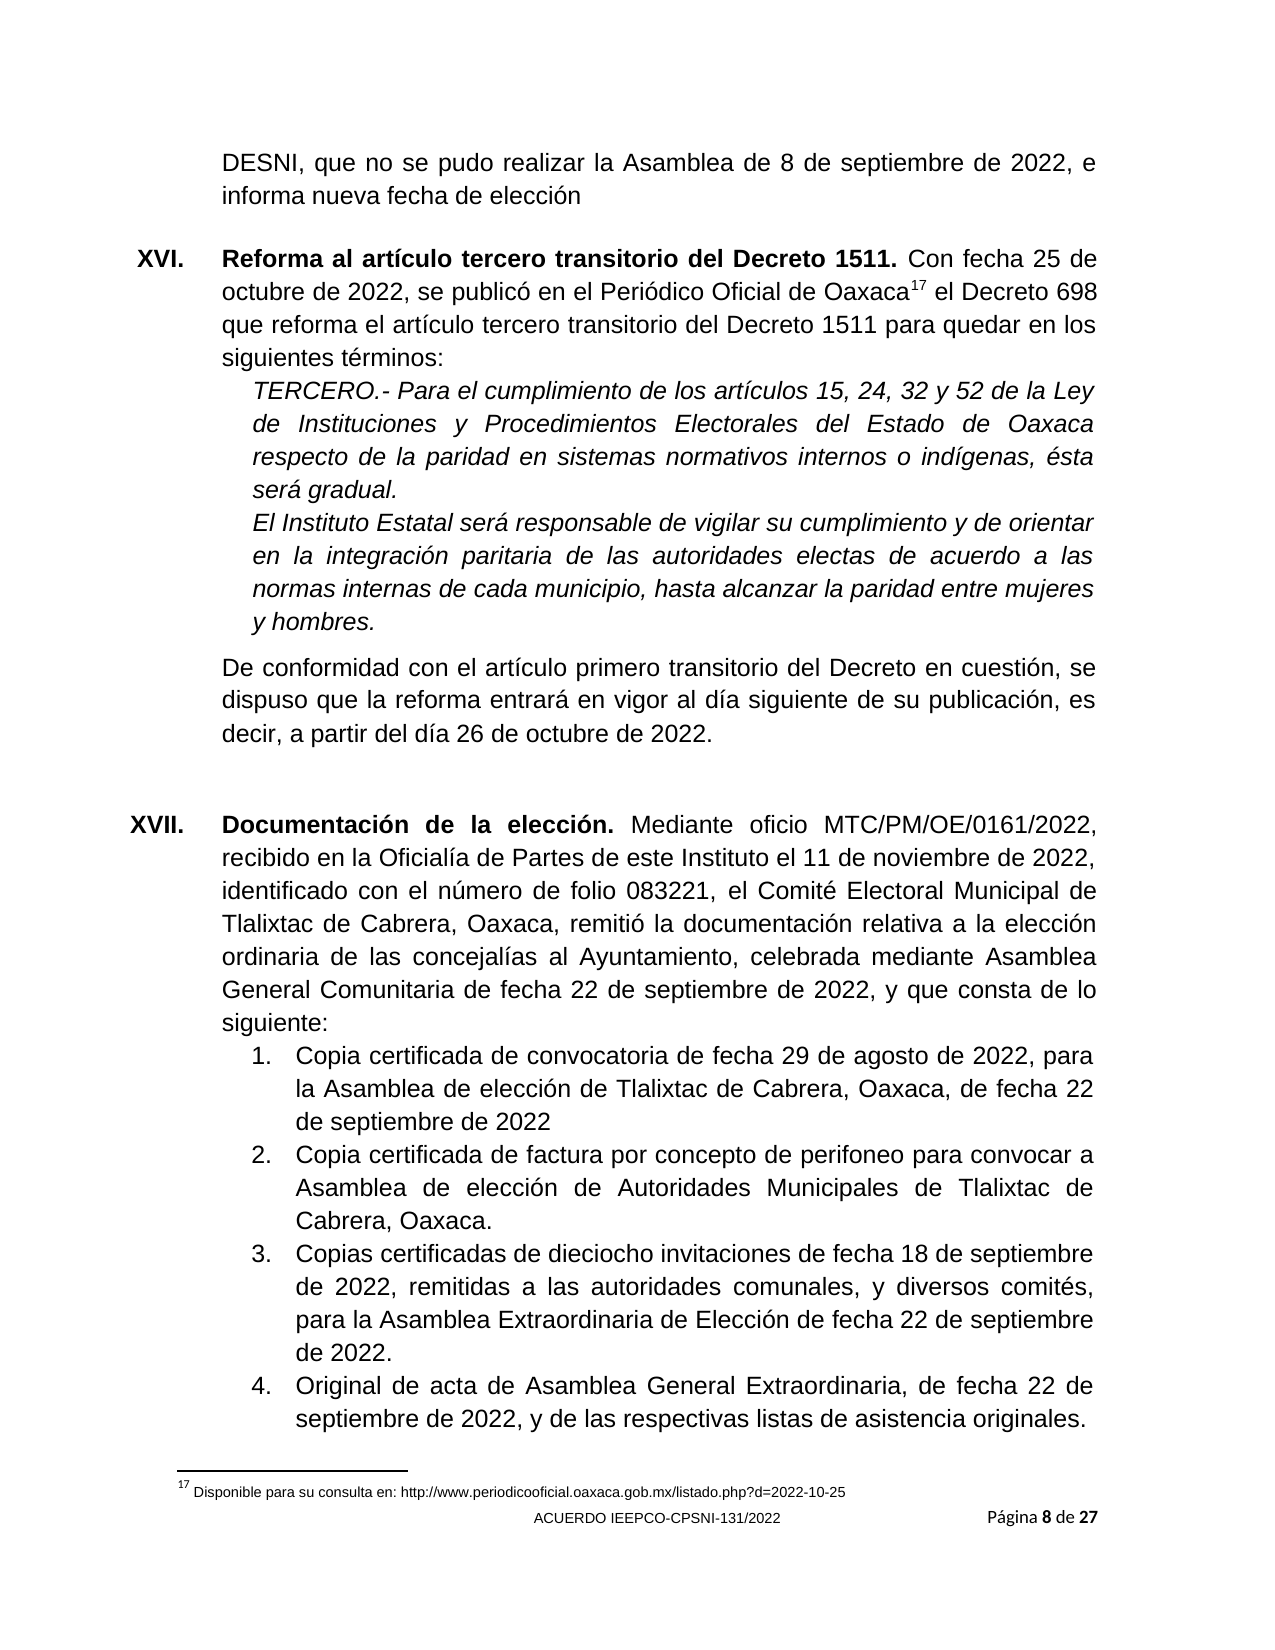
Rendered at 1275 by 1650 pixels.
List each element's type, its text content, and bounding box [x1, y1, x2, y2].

list Original de acta de Asamblea General Extraordinaria, de fecha 22 de septiembre de 2022, y de las respectivas listas de asistencia originales. [251, 1371, 1095, 1433]
list Copia certificada de convocatoria de fecha 29 de agosto de 2022, para la Asamblea de elección de Tlalixtac de Cabrera, Oaxaca, de fecha 22 de septiembre de 2022 [251, 1041, 1095, 1136]
list Copia certificada de factura por concepto de perifoneo para convocar a Asamblea de elección de Autoridades Municipales de Tlalixtac de Cabrera, Oaxaca. [251, 1140, 1095, 1234]
list El Instituto Estatal será responsable de vigilar su cumplimiento y de orientar en la integración paritaria de las autoridades electas de acuerdo a las normas internas de cada municipio, hasta alcanzar la paridad entre mujeres y hombres. [252, 508, 1098, 636]
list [176, 148, 1098, 209]
list Reforma al artículo tercero transitorio del Decreto 1511. Con fecha 25 de octubre de 2022, se publicó en el Periódico Oficial de Oaxaca el Decreto 698 que reforma el artículo tercero transitorio del Decreto 1511 para quedar en los siguientes términos: [184, 244, 1098, 372]
list TERCERO.- Para el cumplimiento de los artículos 15, 24, 32 y 52 de la Ley de Instituciones y Procedimientos Electorales del Estado de Oaxaca respecto de la paridad en sistemas normativos internos o indígenas, ésta será gradual. [252, 376, 1098, 504]
list Documentación de la elección. Mediante oficio MTC/PM/OE/0161/2022, recibido en la Oficialía de Partes de este Instituto el 11 de noviembre de 2022, identificado con el número de folio 083221, el Comité Electoral Municipal de Tlalixtac de Cabrera, Oaxaca, remitió la documentación relativa a la elección ordinaria de las concejalías al Ayuntamiento, celebrada mediante Asamblea General Comunitaria de fecha 22 de septiembre de 2022, y que consta de lo siguiente: [184, 809, 1098, 1036]
text De conformidad con el artículo primero transitorio del Decreto en cuestión, se dispuso que la reforma entrará en vigor al día siguiente de su publicación, es decir, a partir del día 26 de octubre de 2022. [222, 652, 1098, 747]
list Copias certificadas de dieciocho invitaciones de fecha 18 de septiembre de 2022, remitidas a las autoridades comunales, y diversos comités, para la Asamblea Extraordinaria de Elección de fecha 22 de septiembre de 2022. [251, 1239, 1095, 1367]
